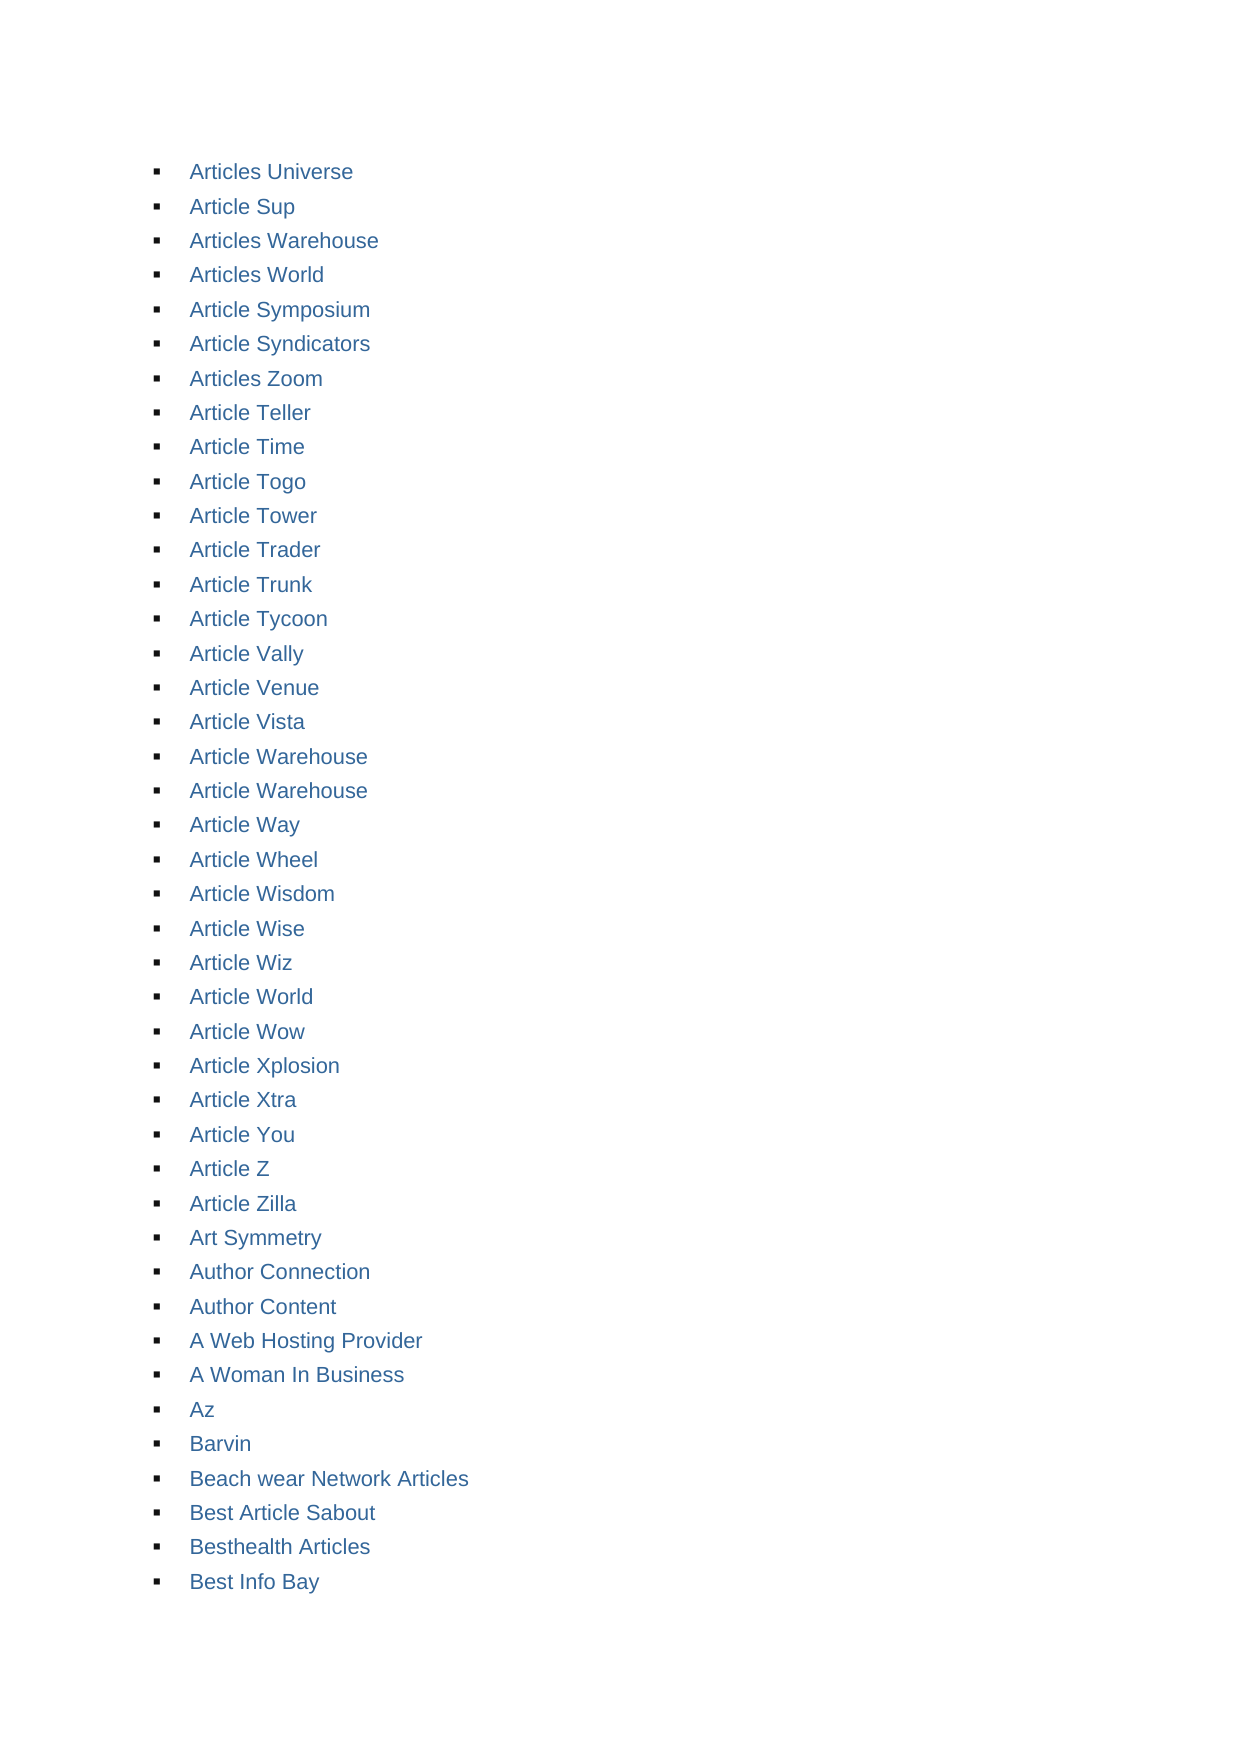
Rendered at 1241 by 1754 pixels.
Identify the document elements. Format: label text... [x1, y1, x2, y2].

list Best Info Bay [152, 1559, 1090, 1594]
list Article Z [152, 1147, 1090, 1181]
list Author Content [152, 1284, 1090, 1319]
list Best Article Sabout [152, 1491, 1090, 1525]
list Article You [152, 1112, 1090, 1147]
list Article Way [152, 803, 1090, 837]
list Articles Universe [152, 150, 1090, 184]
list Article Symposium [152, 287, 1090, 322]
list Article Wisdom [152, 872, 1090, 906]
list Article Tycoon [152, 597, 1090, 631]
list Besthealth Articles [152, 1525, 1090, 1559]
list Article Warehouse [152, 734, 1090, 769]
list A Web Hosting Provider [152, 1319, 1090, 1353]
list Article Vally [152, 631, 1090, 666]
list Article Sup [152, 184, 1090, 219]
list Articles Zoom [152, 356, 1090, 391]
list A Woman In Business [152, 1353, 1090, 1387]
list Article Vista [152, 700, 1090, 734]
list Article Togo [152, 459, 1090, 494]
list Article Tower [152, 494, 1090, 528]
list Article Trunk [152, 562, 1090, 597]
list Az [152, 1387, 1090, 1422]
list Article Warehouse [152, 769, 1090, 803]
list Barvin [152, 1422, 1090, 1456]
list Article Venue [152, 666, 1090, 700]
list Article Wheel [152, 837, 1090, 872]
list Article Wow [152, 1009, 1090, 1044]
list Article Xplosion [152, 1044, 1090, 1078]
list Art Symmetry [152, 1216, 1090, 1250]
list Article Syndicators [152, 322, 1090, 356]
list Article Teller [152, 391, 1090, 425]
list Article World [152, 975, 1090, 1009]
list Author Connection [152, 1250, 1090, 1284]
list Article Wise [152, 906, 1090, 941]
list Article Wiz [152, 941, 1090, 975]
list Article Zilla [152, 1181, 1090, 1216]
list Article Xtra [152, 1078, 1090, 1112]
list Article Time [152, 425, 1090, 459]
list Articles Warehouse [152, 219, 1090, 253]
list Article Trader [152, 528, 1090, 562]
list Articles World [152, 253, 1090, 287]
list Beach wear Network Articles [152, 1456, 1090, 1491]
